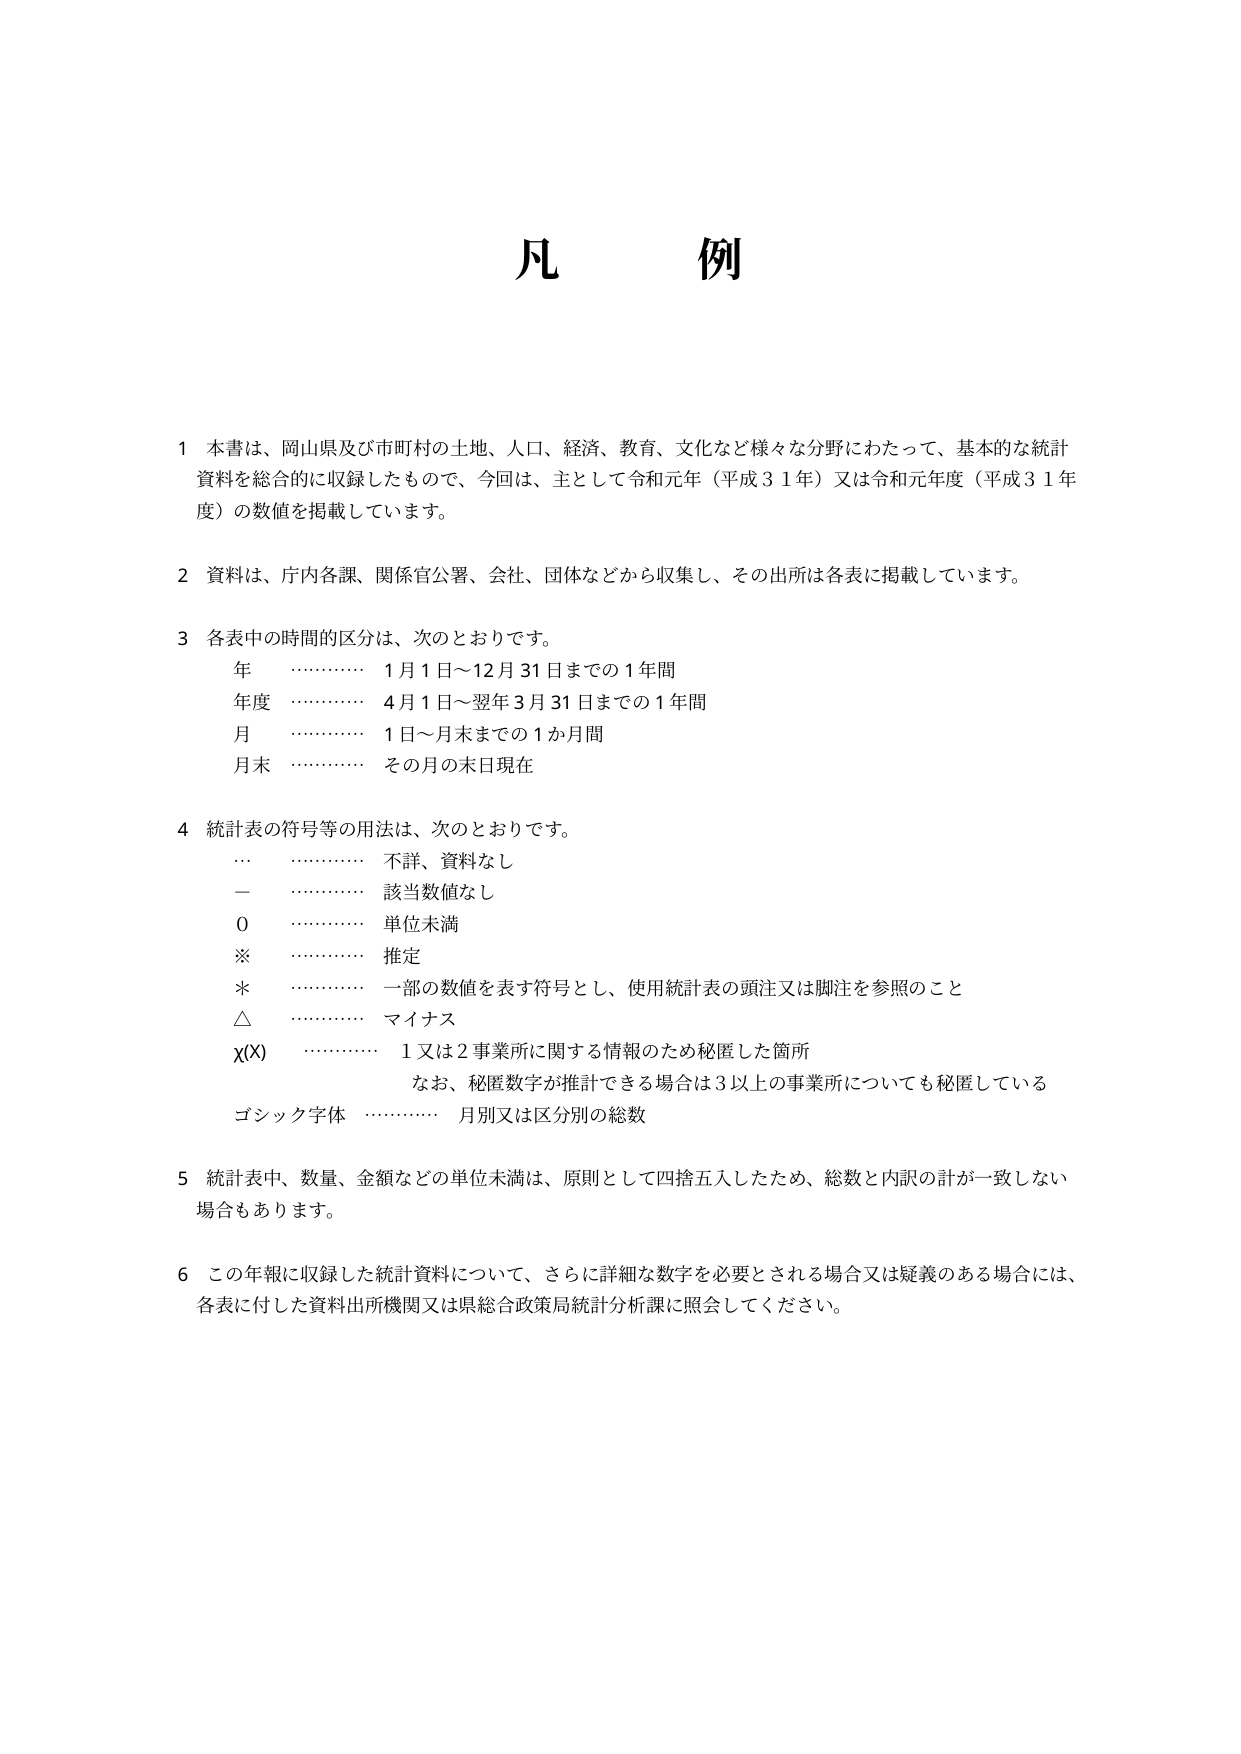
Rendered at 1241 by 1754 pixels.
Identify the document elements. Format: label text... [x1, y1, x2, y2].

text ※ ………… 推定 [177, 939, 1081, 971]
text － ………… 該当数値なし [177, 876, 1081, 908]
text 年度 ………… 4月1日～翌年3月31日までの1年間 [177, 685, 1081, 717]
text 4 統計表の符号等の用法は、次のとおりです。 [177, 812, 1081, 844]
text 6 この年報に収録した統計資料について、さらに詳細な数字を必要とされる場合又は疑義のある場合には、各表に付した資料出所機関又は県総合政策局統計分析課に照会してください。 [177, 1257, 1081, 1321]
text 3 各表中の時間的区分は、次のとおりです。 [177, 622, 1081, 653]
text なお、秘匿数字が推計できる場合は３以上の事業所についても秘匿している [177, 1066, 1081, 1098]
text 月 ………… 1日～月末までの1か月間 [177, 717, 1081, 749]
text χ(X) ………… １又は２事業所に関する情報のため秘匿した箇所 [177, 1035, 1081, 1066]
text … ………… 不詳、資料なし [177, 844, 1081, 876]
text ０ ………… 単位未満 [177, 908, 1081, 939]
text △ ………… マイナス [177, 1003, 1081, 1035]
text 2 資料は、庁内各課、関係官公署、会社、団体などから収集し、その出所は各表に掲載しています。 [177, 558, 1081, 590]
text 凡 例 [177, 209, 1081, 304]
text 月末 ………… その月の末日現在 [177, 749, 1081, 781]
text 1 本書は、岡山県及び市町村の土地、人口、経済、教育、文化など様々な分野にわたって、基本的な統計資料を総合的に収録したもので、今回は、主として令和元年（平成３１年）又は令和元年度（平成３１年度）の数値を掲載しています。 [177, 431, 1081, 526]
text 年 ………… 1月1日～12月31日までの1年間 [177, 653, 1081, 685]
text ＊ ………… 一部の数値を表す符号とし、使用統計表の頭注又は脚注を参照のこと [177, 971, 1081, 1003]
text 5 統計表中、数量、金額などの単位未満は、原則として四捨五入したため、総数と内訳の計が一致しない場合もあります。 [177, 1162, 1081, 1225]
text ゴシック字体 ………… 月別又は区分別の総数 [177, 1098, 1081, 1130]
